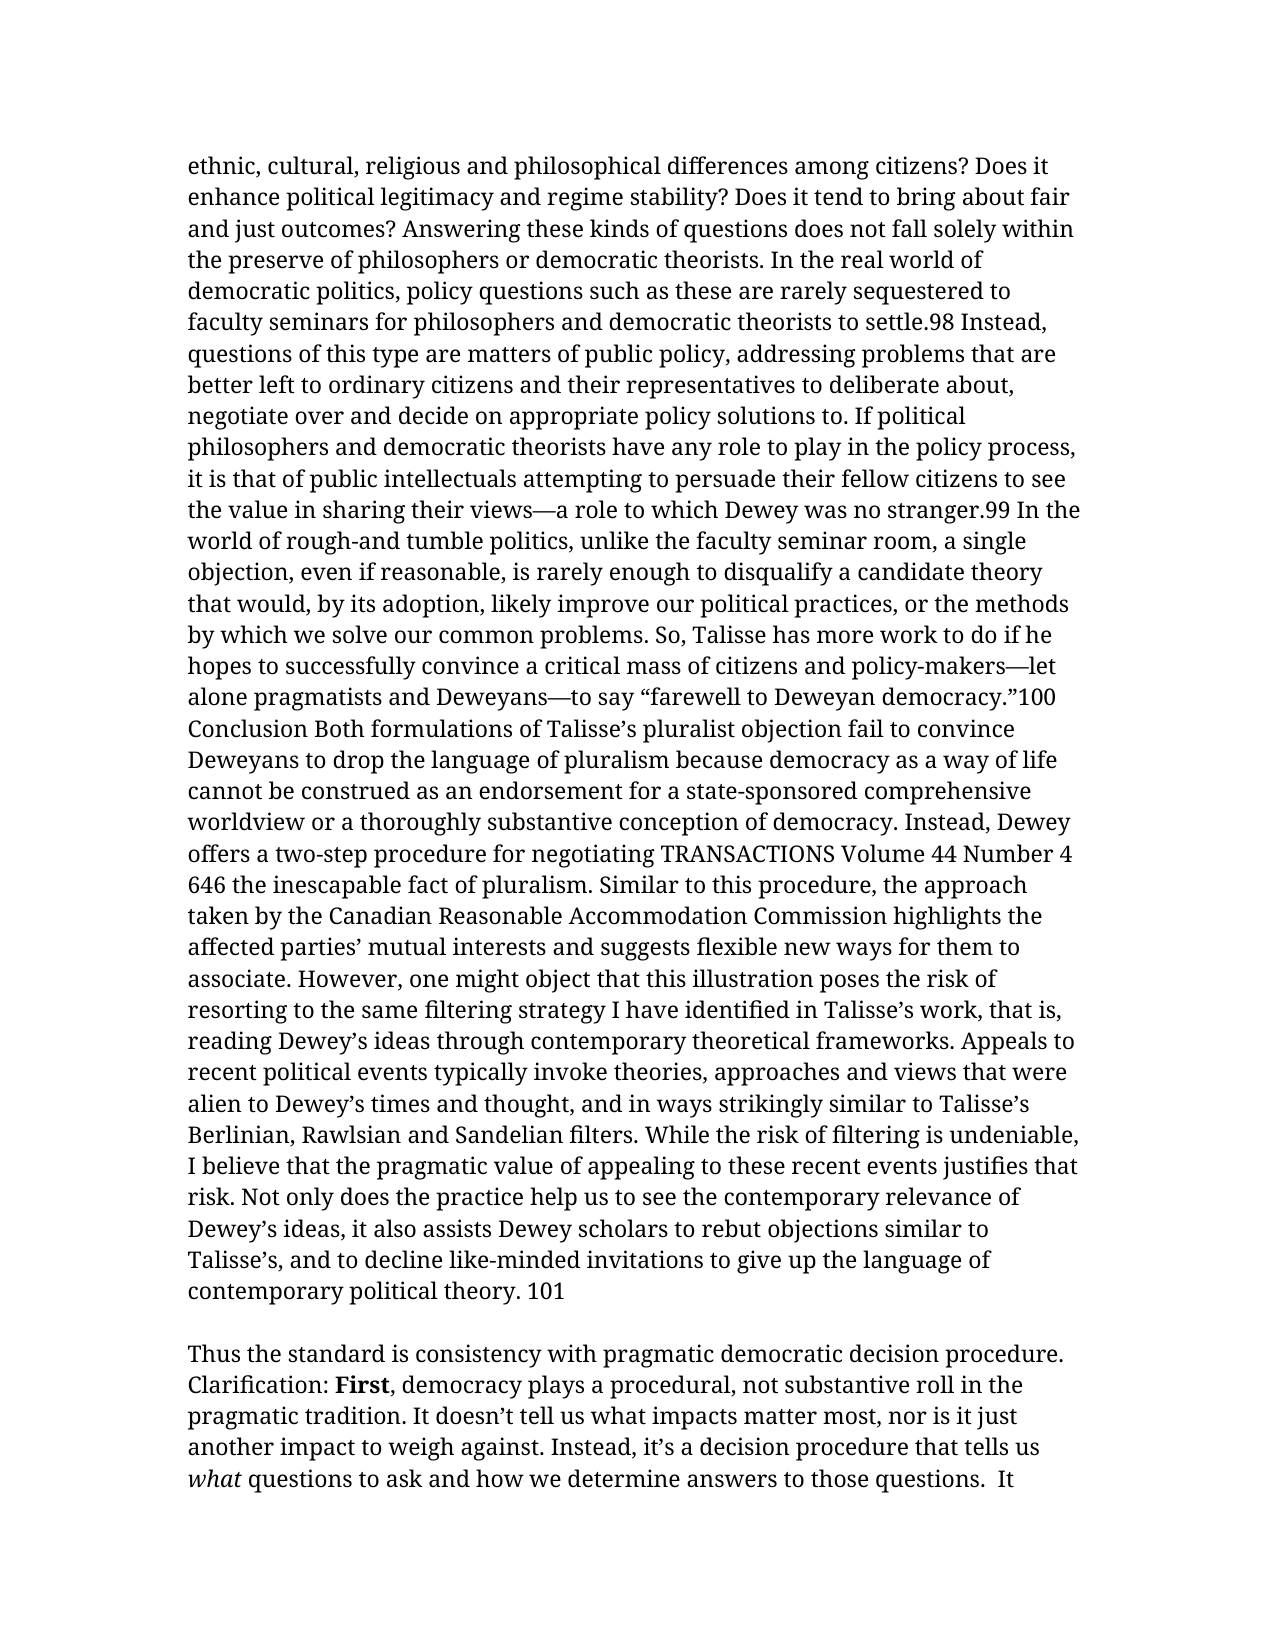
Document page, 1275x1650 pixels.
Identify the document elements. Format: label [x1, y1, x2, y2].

text [187, 1337, 1087, 1494]
text [187, 150, 1087, 1306]
